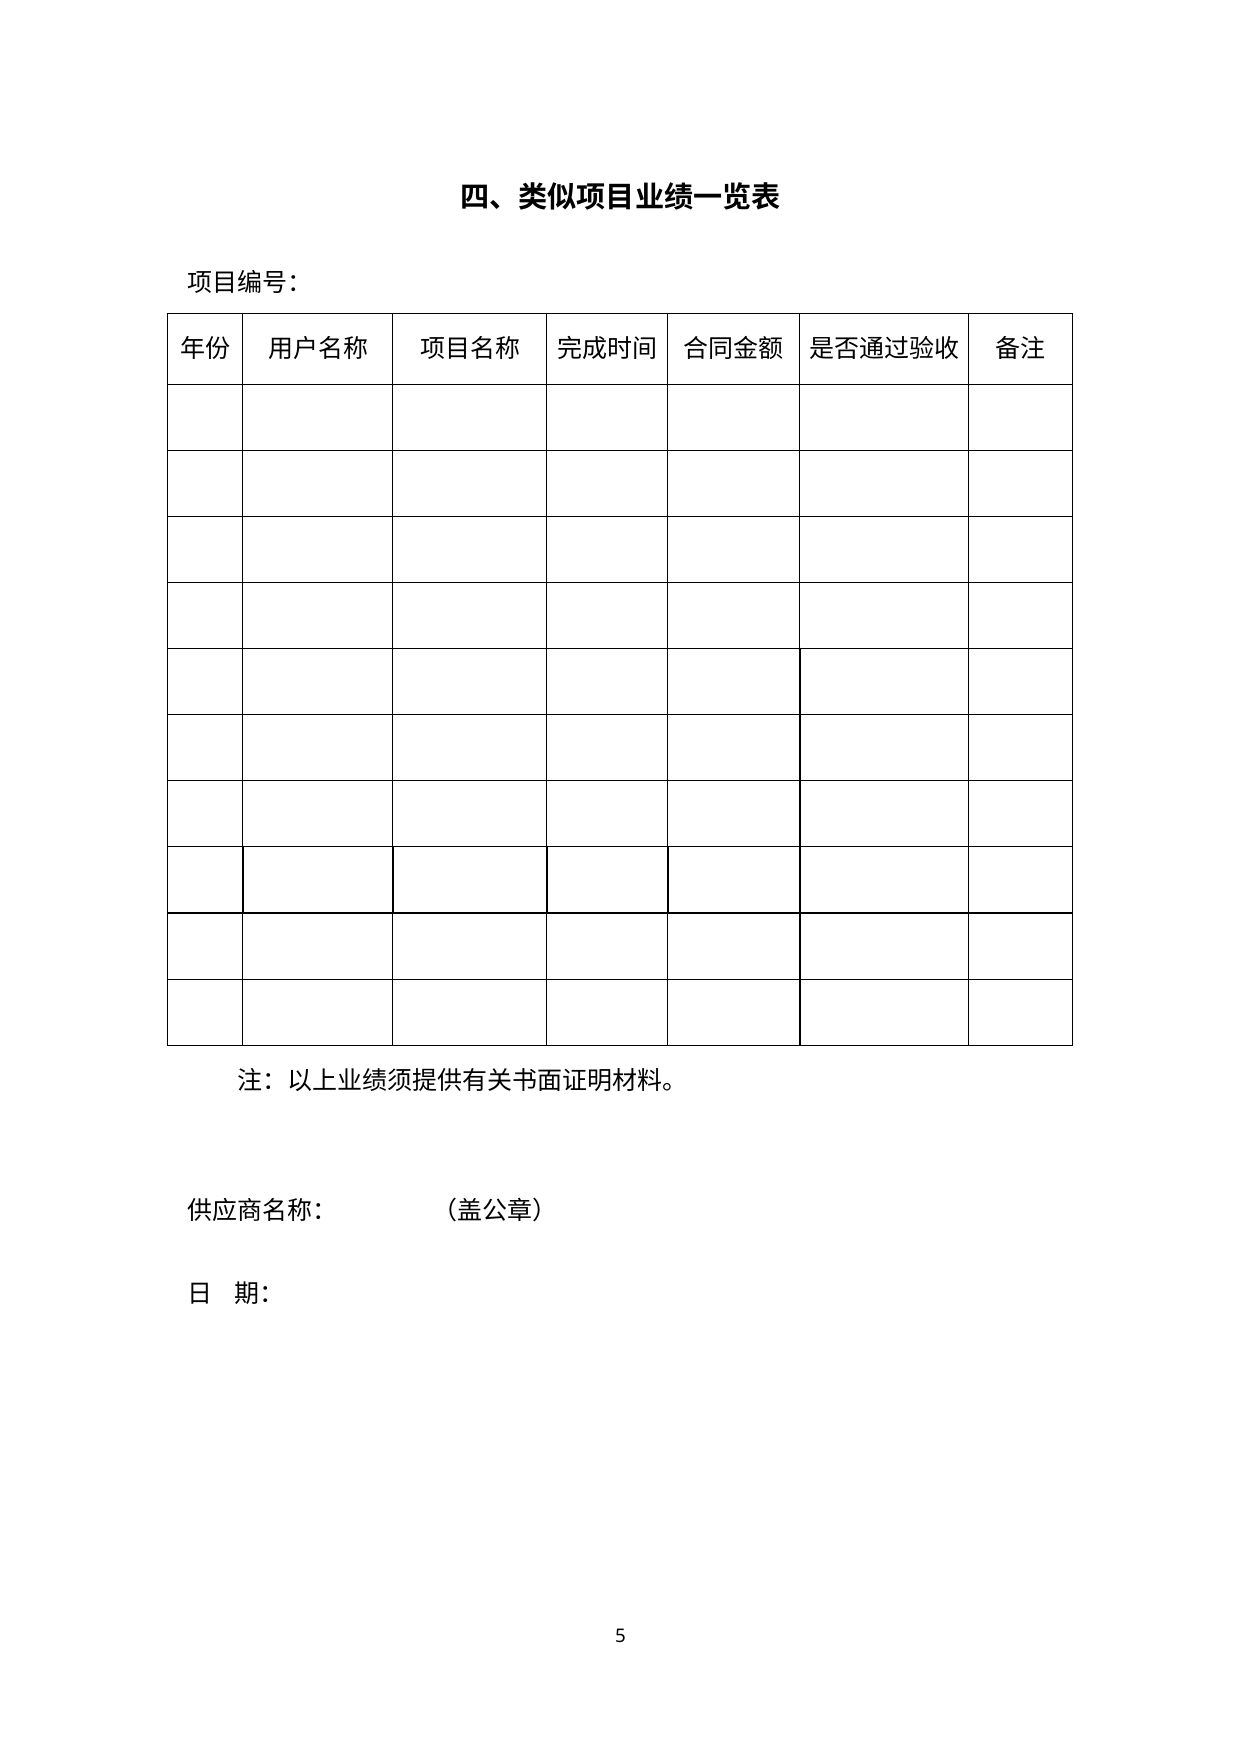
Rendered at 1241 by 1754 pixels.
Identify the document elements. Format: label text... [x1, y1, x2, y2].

table_cell [393, 715, 546, 780]
table_cell [168, 980, 242, 1045]
table_cell [243, 914, 392, 979]
table_cell [168, 715, 242, 780]
table_cell [547, 914, 667, 979]
table_header 项目名称 [393, 314, 546, 383]
table_cell [243, 517, 392, 582]
table_cell [393, 517, 546, 582]
table_cell [393, 980, 546, 1045]
table_cell [168, 451, 242, 516]
table_cell [969, 451, 1072, 516]
table_cell [547, 583, 667, 648]
table_cell [969, 847, 1072, 912]
table_cell [801, 914, 968, 979]
table_cell [547, 517, 667, 582]
table_cell [393, 649, 546, 714]
table_cell [547, 980, 667, 1045]
table_cell [668, 517, 799, 582]
table_cell [394, 847, 546, 912]
table_cell [168, 847, 242, 912]
table_cell [547, 649, 667, 714]
table_cell [393, 385, 546, 449]
table_cell [800, 451, 968, 516]
table_cell [393, 583, 546, 648]
table_cell [668, 451, 799, 516]
table_cell [801, 649, 968, 714]
table_cell [668, 980, 799, 1045]
table_header 用户名称 [243, 314, 392, 383]
table_cell [393, 914, 546, 979]
table_cell [801, 715, 968, 780]
table_cell [547, 715, 667, 780]
table_cell [168, 781, 242, 846]
table_header 备注 [969, 314, 1072, 383]
text 项目编号： [187, 248, 1053, 313]
table_header 年份 [168, 314, 242, 383]
table_cell [547, 385, 667, 449]
table_cell [548, 847, 667, 912]
text 供应商名称： （盖公章） [187, 1176, 1053, 1241]
text 日 期： [187, 1259, 1053, 1324]
table_cell [668, 583, 799, 648]
table_header 完成时间 [547, 314, 667, 383]
table_cell [668, 385, 799, 449]
table_cell [243, 385, 392, 449]
table_cell [168, 914, 242, 979]
table_cell [168, 649, 242, 714]
table_cell [547, 451, 667, 516]
text 注：以上业绩须提供有关书面证明材料。 [187, 1046, 1053, 1111]
table_cell [243, 980, 392, 1045]
table_cell [800, 385, 968, 449]
table_cell [801, 847, 968, 912]
table_cell [668, 914, 799, 979]
table_cell [969, 649, 1072, 714]
table_cell [969, 781, 1072, 846]
table_cell [669, 847, 799, 912]
table_cell [801, 781, 968, 846]
table_cell [243, 649, 392, 714]
table_cell [243, 583, 392, 648]
table_cell [244, 847, 392, 912]
table_cell [800, 583, 968, 648]
table_cell [969, 385, 1072, 449]
table_cell [668, 781, 799, 846]
table_cell [969, 583, 1072, 648]
table_cell [801, 980, 968, 1045]
table_cell [668, 649, 799, 714]
table_cell [393, 451, 546, 516]
table_cell [168, 517, 242, 582]
table_cell [243, 715, 392, 780]
table_cell [168, 385, 242, 449]
table_cell [969, 980, 1072, 1045]
table_cell [969, 914, 1072, 979]
table_cell [668, 715, 799, 780]
table_cell [800, 517, 968, 582]
table_cell [393, 781, 546, 846]
table_cell [168, 583, 242, 648]
table_header 是否通过验收 [800, 314, 968, 383]
table_cell [547, 781, 667, 846]
table_cell [243, 781, 392, 846]
table_cell [243, 451, 392, 516]
table_header 合同金额 [668, 314, 799, 383]
table_cell [969, 715, 1072, 780]
text 四、类似项目业绩一览表 [187, 162, 1053, 227]
table_cell [969, 517, 1072, 582]
